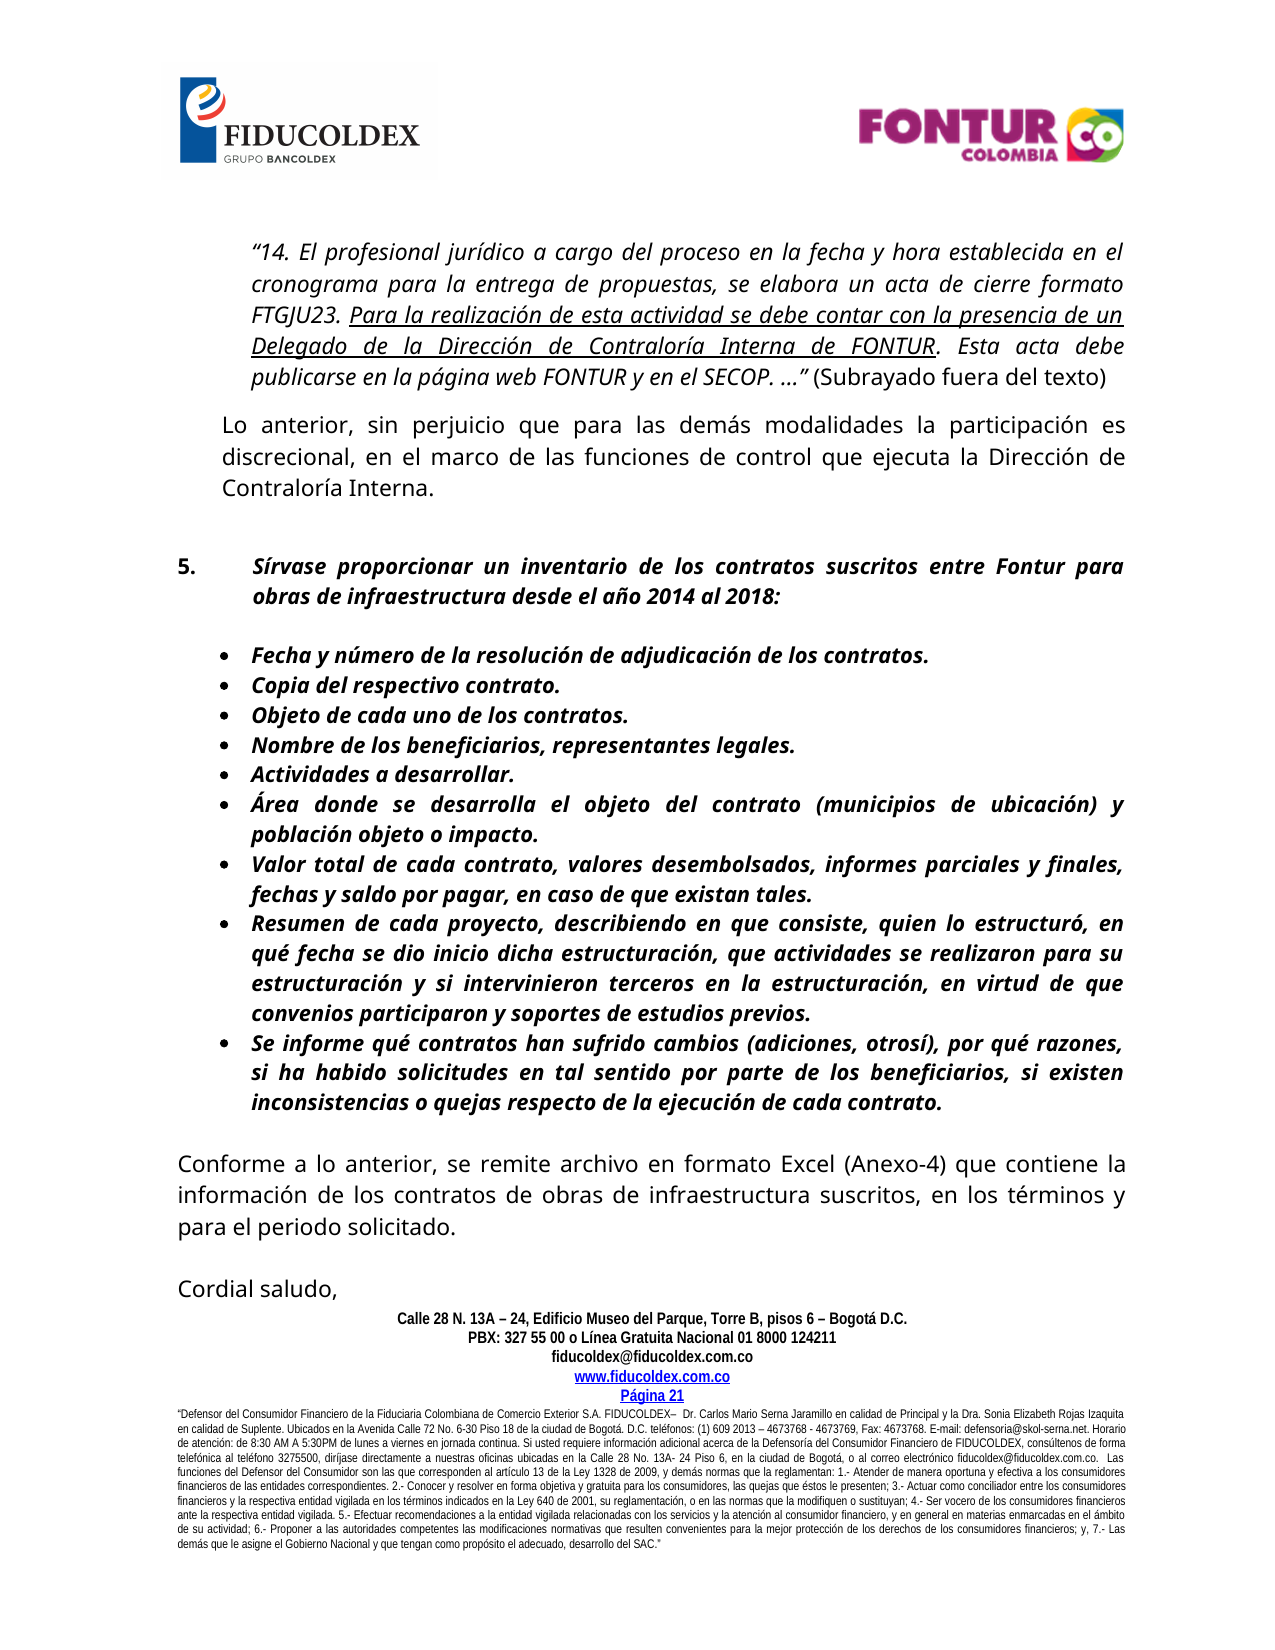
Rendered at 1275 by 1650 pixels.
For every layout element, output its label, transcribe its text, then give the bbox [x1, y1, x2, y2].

list Actividades a desarrollar. [220, 759, 1127, 789]
list Resumen de cada proyecto, describiendo en que consiste, quien lo estructuró, en qué fecha se dio inicio dicha estructuración, que actividades se realizaron para su estructuración y si intervinieron terceros en la estructuración, en virtud de que convenios participaron y soportes de estudios previos. [220, 908, 1127, 1027]
text Conforme a lo anterior, se remite archivo en formato Excel (Anexo-4) que contiene la información de los contratos de obras de infraestructura suscritos, en los términos y para el periodo solicitado. [177, 1148, 1127, 1242]
text Lo anterior, sin perjuicio que para las demás modalidades la participación es discrecional, en el marco de las funciones de control que ejecuta la Dirección de Contraloría Interna. [222, 409, 1127, 503]
text “14. El profesional jurídico a cargo del proceso en la fecha y hora establecida en el cronograma para la entrega de propuestas, se elabora un acta de cierre formato FTGJU23. Para la realización de esta actividad se debe contar con la presencia de un Delegado de la Dirección de Contraloría Interna de FONTUR. Esta acta debe publicarse en la página web FONTUR y en el SECOP. …” (Subrayado fuera del texto) [251, 236, 1127, 392]
picture [857, 106, 1123, 162]
picture [161, 62, 439, 180]
list Valor total de cada contrato, valores desembolsados, informes parciales y finales, fechas y saldo por pagar, en caso de que existan tales. [220, 849, 1127, 908]
list Se informe qué contratos han sufrido cambios (adiciones, otrosí), por qué razones, si ha habido solicitudes en tal sentido por parte de los beneficiarios, si existen inconsistencias o quejas respecto de la ejecución de cada contrato. [220, 1027, 1127, 1117]
text Cordial saludo, [177, 1273, 1127, 1304]
list Objeto de cada uno de los contratos. [220, 700, 1127, 729]
list Sírvase proporcionar un inventario de los contratos suscritos entre Fontur para obras de infraestructura desde el año 2014 al 2018: [177, 551, 1127, 610]
list Copia del respectivo contrato. [220, 670, 1127, 700]
list Nombre de los beneficiarios, representantes legales. [220, 729, 1127, 759]
list Área donde se desarrolla el objeto del contrato (municipios de ubicación) y población objeto o impacto. [220, 789, 1127, 849]
list Fecha y número de la resolución de adjudicación de los contratos. [220, 640, 1127, 670]
